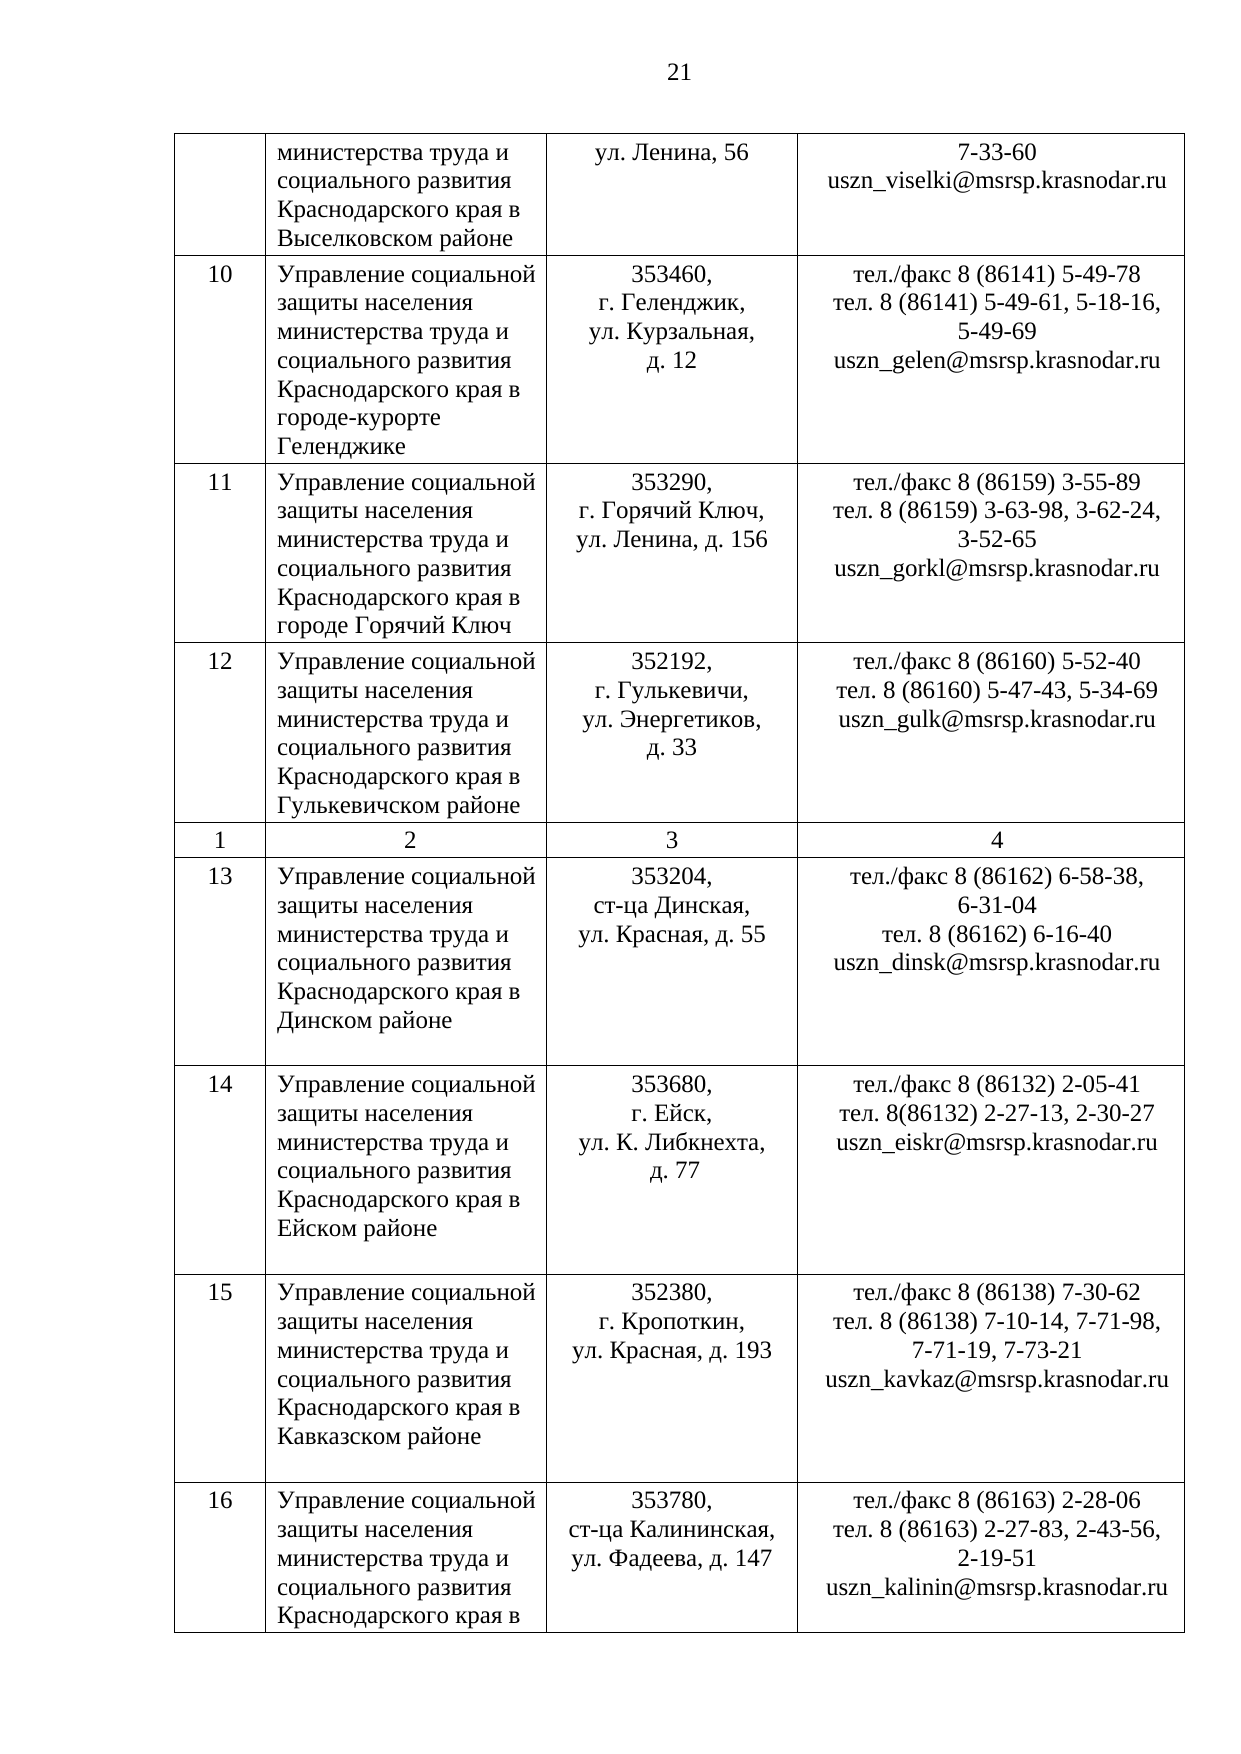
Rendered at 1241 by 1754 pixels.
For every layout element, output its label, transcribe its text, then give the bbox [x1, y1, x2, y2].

table_cell 1 [175, 823, 265, 857]
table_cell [798, 134, 1184, 255]
table_cell 3 [547, 823, 797, 857]
table_cell 353290, г. Горячий Ключ, ул. Ленина, д. 156 [547, 464, 797, 642]
table_cell 352192, г. Гулькевичи, ул. Энергетиков, д. 33 [547, 643, 797, 822]
table_cell Управление социальной защиты населения министерства труда и социального развития Краснодарского края в Ейском районе [266, 1066, 546, 1273]
table_cell тел./факс 8 (86138) 7-30-62 тел. 8 (86138) 7-10-14, 7-71-98, 7-71-19, 7-73-21 uszn_kavkaz@msrsp.krasnodar.ru [798, 1275, 1184, 1482]
table_cell 2 [266, 823, 546, 857]
table_cell 12 [175, 643, 265, 822]
table_cell тел./факс 8 (86132) 2-05-41 тел. 8(86132) 2-27-13, 2-30-27 uszn_eiskr@msrsp.krasnodar.ru [798, 1066, 1184, 1273]
table_cell Управление социальной защиты населения министерства труда и социального развития Краснодарского края в Гулькевичском районе [266, 643, 546, 822]
table_cell 353204, ст-ца Динская, ул. Красная, д. 55 [547, 858, 797, 1065]
table_cell 353460, г. Геленджик, ул. Курзальная, д. 12 [547, 256, 797, 463]
table_cell тел./факс 8 (86159) 3-55-89 тел. 8 (86159) 3-63-98, 3-62-24, 3-52-65 uszn_gorkl@msrsp.krasnodar.ru [798, 464, 1184, 642]
table_cell тел./факс 8 (86141) 5-49-78 тел. 8 (86141) 5-49-61, 5-18-16, 5-49-69 uszn_gelen@msrsp.krasnodar.ru [798, 256, 1184, 463]
table_cell тел./факс 8 (86160) 5-52-40 тел. 8 (86160) 5-47-43, 5-34-69 uszn_gulk@msrsp.krasnodar.ru [798, 643, 1184, 822]
table_cell 13 [175, 858, 265, 1065]
table_cell 9 [175, 134, 265, 255]
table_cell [547, 1483, 797, 1632]
table_cell Управление социальной защиты населения министерства труда и социального развития Краснодарского края в городе-курорте Геленджике [266, 256, 546, 463]
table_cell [266, 134, 546, 255]
table_cell 353680, г. Ейск, ул. К. Либкнехта, д. 77 [547, 1066, 797, 1273]
table_cell 352380, г. Кропоткин, ул. Красная, д. 193 [547, 1275, 797, 1482]
table_cell Управление социальной защиты населения министерства труда и социального развития Краснодарского края в Динском районе [266, 858, 546, 1065]
table_cell 14 [175, 1066, 265, 1273]
table_cell Управление социальной защиты населения министерства труда и социального развития Краснодарского края в городе Горячий Ключ [266, 464, 546, 642]
table_cell тел./факс 8 (86162) 6-58-38, 6-31-04 тел. 8 (86162) 6-16-40 uszn_dinsk@msrsp.krasnodar.ru [798, 858, 1184, 1065]
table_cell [266, 1483, 546, 1632]
table_cell 4 [798, 823, 1184, 857]
table_cell 15 [175, 1275, 265, 1482]
table_cell Управление социальной защиты населения министерства труда и социального развития Краснодарского края в Кавказском районе [266, 1275, 546, 1482]
table_cell 10 [175, 256, 265, 463]
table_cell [798, 1483, 1184, 1632]
table_cell 16 [175, 1483, 265, 1632]
table_cell 11 [175, 464, 265, 642]
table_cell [547, 134, 797, 255]
